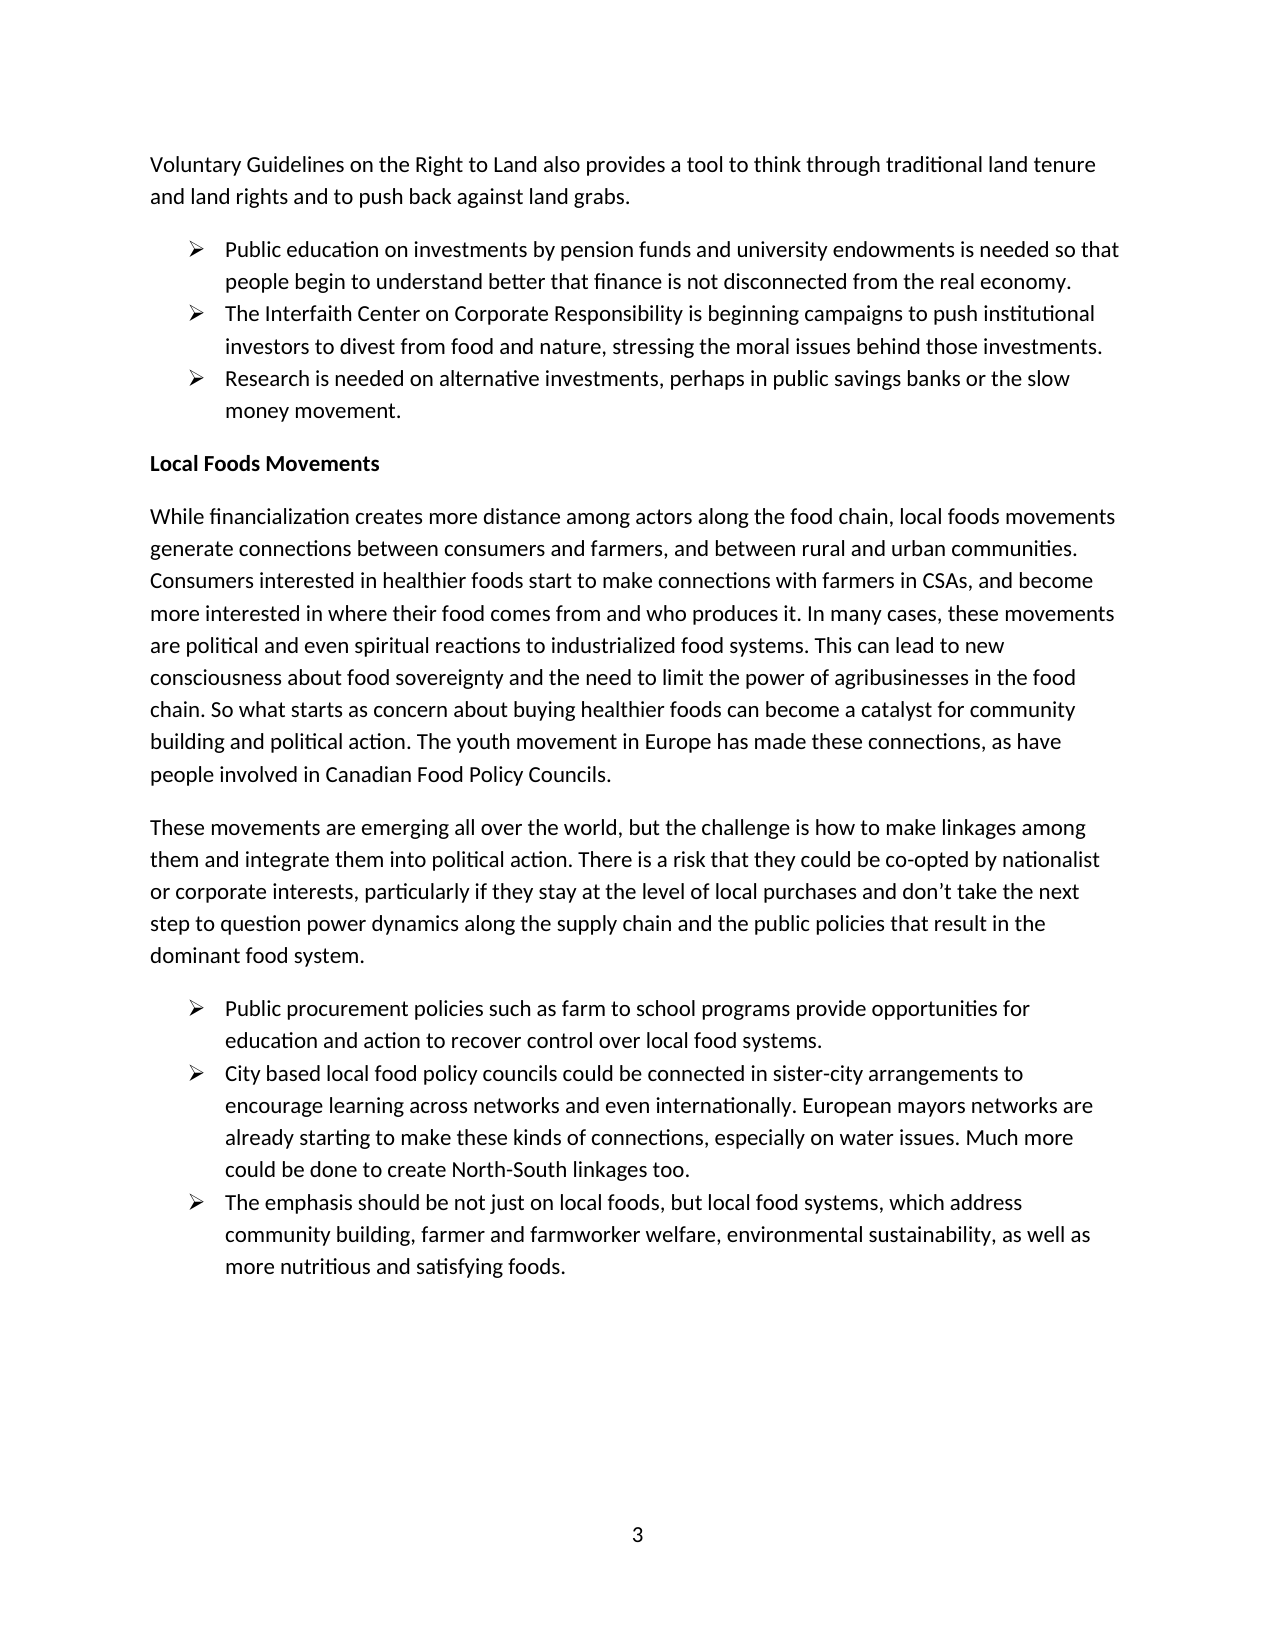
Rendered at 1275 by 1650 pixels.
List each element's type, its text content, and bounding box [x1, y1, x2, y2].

list Public education on investments by pension funds and university endowments is needed so that people begin to understand better that finance is not disconnected from the real economy. [187, 235, 1125, 295]
text These movements are emerging all over the world, but the challenge is how to make linkages among them and integrate them into political action. There is a risk that they could be co-opted by nationalist or corporate interests, particularly if they stay at the level of local purchases and don’t take the next step to question power dynamics along the supply chain and the public policies that result in the dominant food system. [150, 813, 1125, 969]
list Research is needed on alternative investments, perhaps in public savings banks or the slow money movement. [187, 364, 1125, 424]
list The emphasis should be not just on local foods, but local food systems, which address community building, farmer and farmworker welfare, environmental sustainability, as well as more nutritious and satisfying foods. [187, 1188, 1125, 1280]
list The Interfaith Center on Corporate Responsibility is beginning campaigns to push institutional investors to divest from food and nature, stressing the moral issues behind those investments. [187, 299, 1125, 360]
list City based local food policy councils could be connected in sister-city arrangements to encourage learning across networks and even internationally. European mayors networks are already starting to make these kinds of connections, especially on water issues. Much more could be done to create North-South linkages too. [187, 1059, 1125, 1183]
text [150, 150, 1125, 210]
text While financialization creates more distance among actors along the food chain, local foods movements generate connections between consumers and farmers, and between rural and urban communities. Consumers interested in healthier foods start to make connections with farmers in CSAs, and become more interested in where their food comes from and who produces it. In many cases, these movements are political and even spiritual reactions to industrialized food systems. This can lead to new consciousness about food sovereignty and the need to limit the power of agribusinesses in the food chain. So what starts as concern about buying healthier foods can become a catalyst for community building and political action. The youth movement in Europe has made these connections, as have people involved in Canadian Food Policy Councils. [150, 502, 1125, 788]
list Public procurement policies such as farm to school programs provide opportunities for education and action to recover control over local food systems. [187, 994, 1125, 1055]
text Local Foods Movements [150, 449, 1125, 477]
